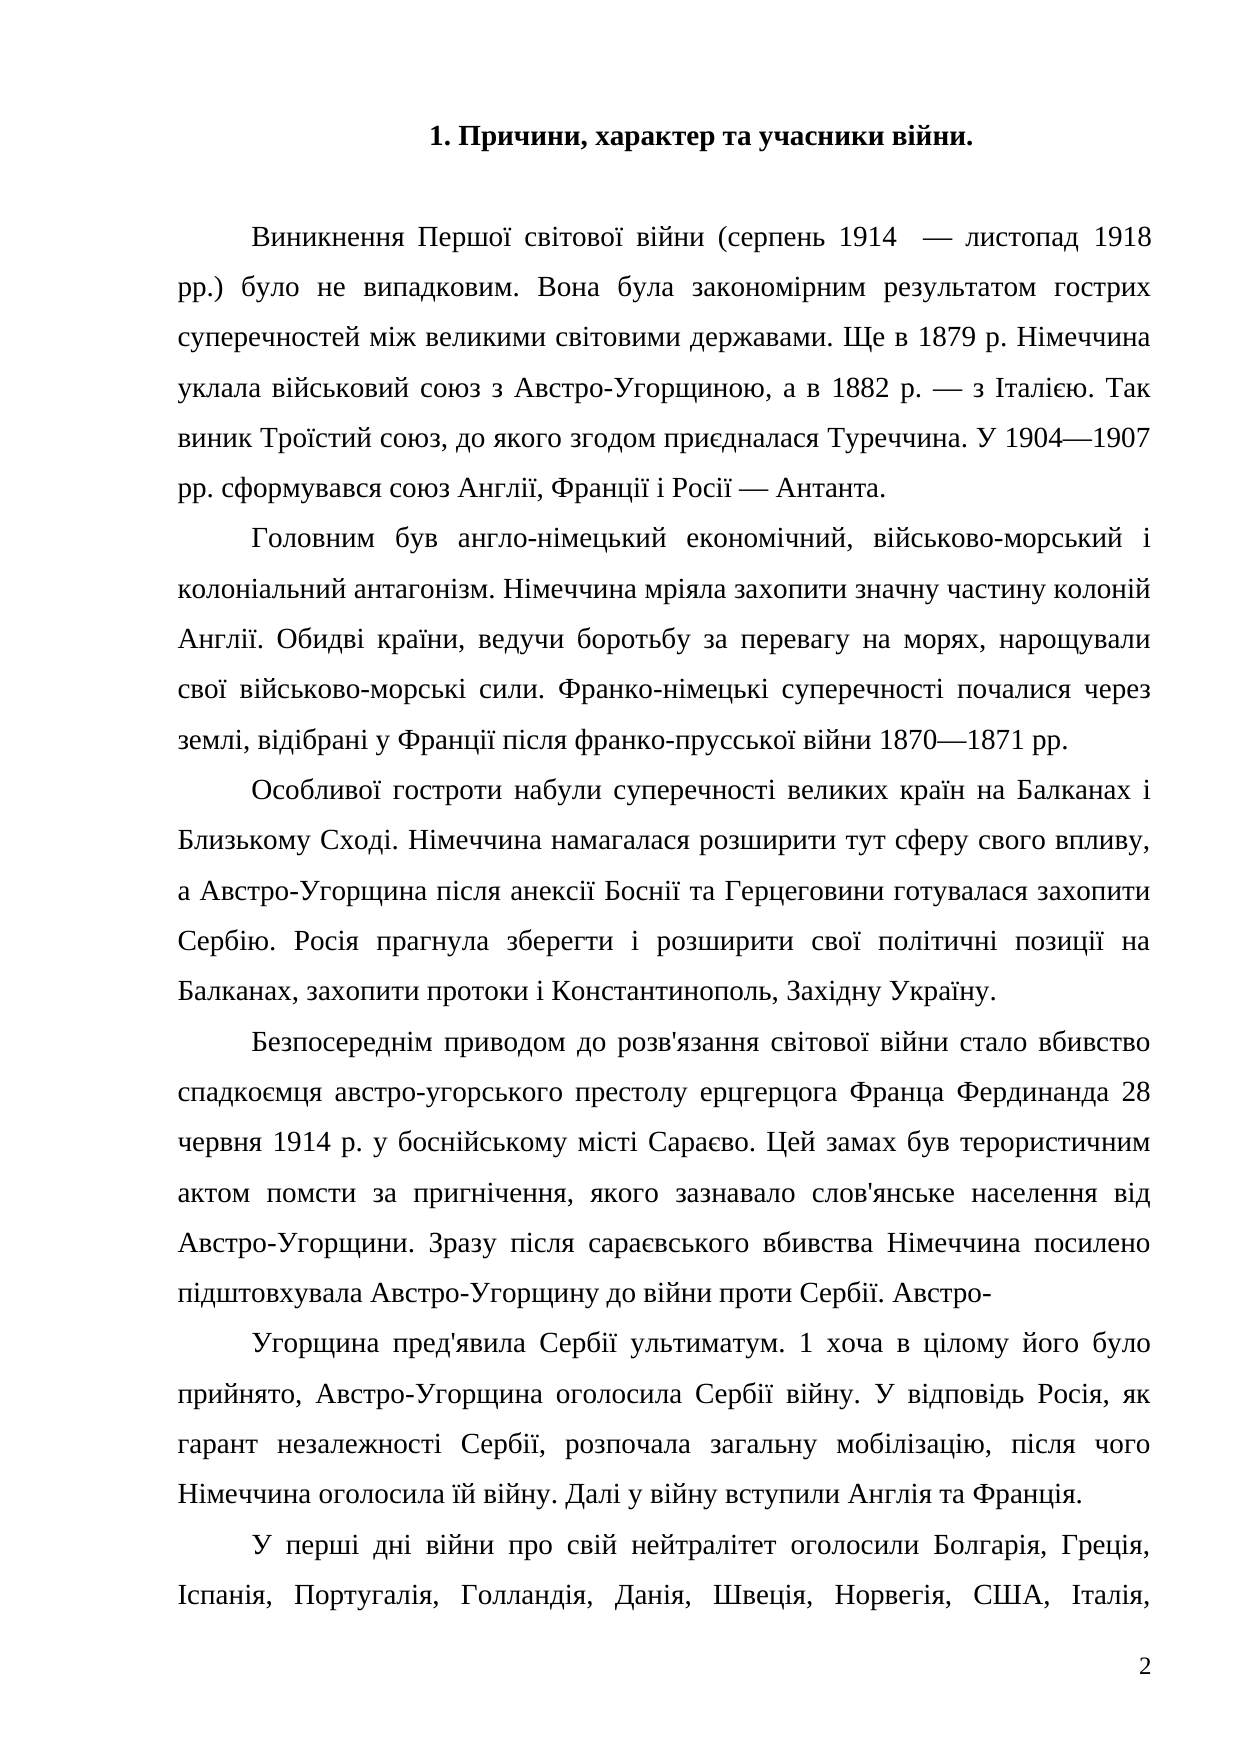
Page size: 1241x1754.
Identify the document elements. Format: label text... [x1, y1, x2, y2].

text Безпосереднім приводом до розв'язання світової війни стало вбивство спадкоємця австро-угорського престолу ерцгерцога Франца Фердинанда 28 червня 1914 р. у боснійському місті Сараєво. Цей замах був терористичним актом помсти за пригнічення, якого зазнавало слов'янське населення від Австро-Угорщини. Зразу після сараєвського вбивства Німеччина посилено підштовхувала Австро-Угорщину до війни проти Сербії. Австро- [177, 1024, 1152, 1309]
text Особливої гостроти набули суперечності великих країн на Балканах і Близькому Сході. Німеччина намагалася розширити тут сферу свого впливу, а Австро-Угорщина після анексії Боснії та Герцеговини готувалася захопити Сербію. Росія прагнула зберегти і розширити свої політичні позиції на Балканах, захопити протоки і Константинополь, Західну Україну. [177, 772, 1152, 1007]
text 1. Причини, характер та учасники війни. [177, 118, 1152, 152]
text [177, 1527, 1152, 1611]
text Виникнення Першої світової війни (серпень 1914 — листопад 1918 рр.) було не випадковим. Вона була закономірним результатом гострих суперечностей між великими світовими державами. Ще в 1879 р. Німеччина уклала військовий союз з Австро-Угорщиною, а в 1882 р. — з Італією. Так виник Троїстий союз, до якого згодом приєдналася Туреччина. У 1904—1907 рр. сформувався союз Англії, Франції і Росії — Антанта. [177, 219, 1152, 504]
text Угорщина пред'явила Сербії ультиматум. 1 хоча в цілому його було прийнято, Австро-Угорщина оголосила Сербії війну. У відповідь Росія, як гарант незалежності Сербії, розпочала загальну мобілізацію, після чого Німеччина оголосила їй війну. Далі у війну вступили Англія та Франція. [177, 1326, 1152, 1510]
text Головним був англо-німецький економічний, військово-морський і колоніальний антагонізм. Німеччина мріяла захопити значну частину колоній Англії. Обидві країни, ведучи боротьбу за перевагу на морях, нарощували свої військово-морські сили. Франко-німецькі суперечності почалися через землі, відібрані у Франції після франко-прусської війни 1870—1871 рр. [177, 521, 1152, 755]
